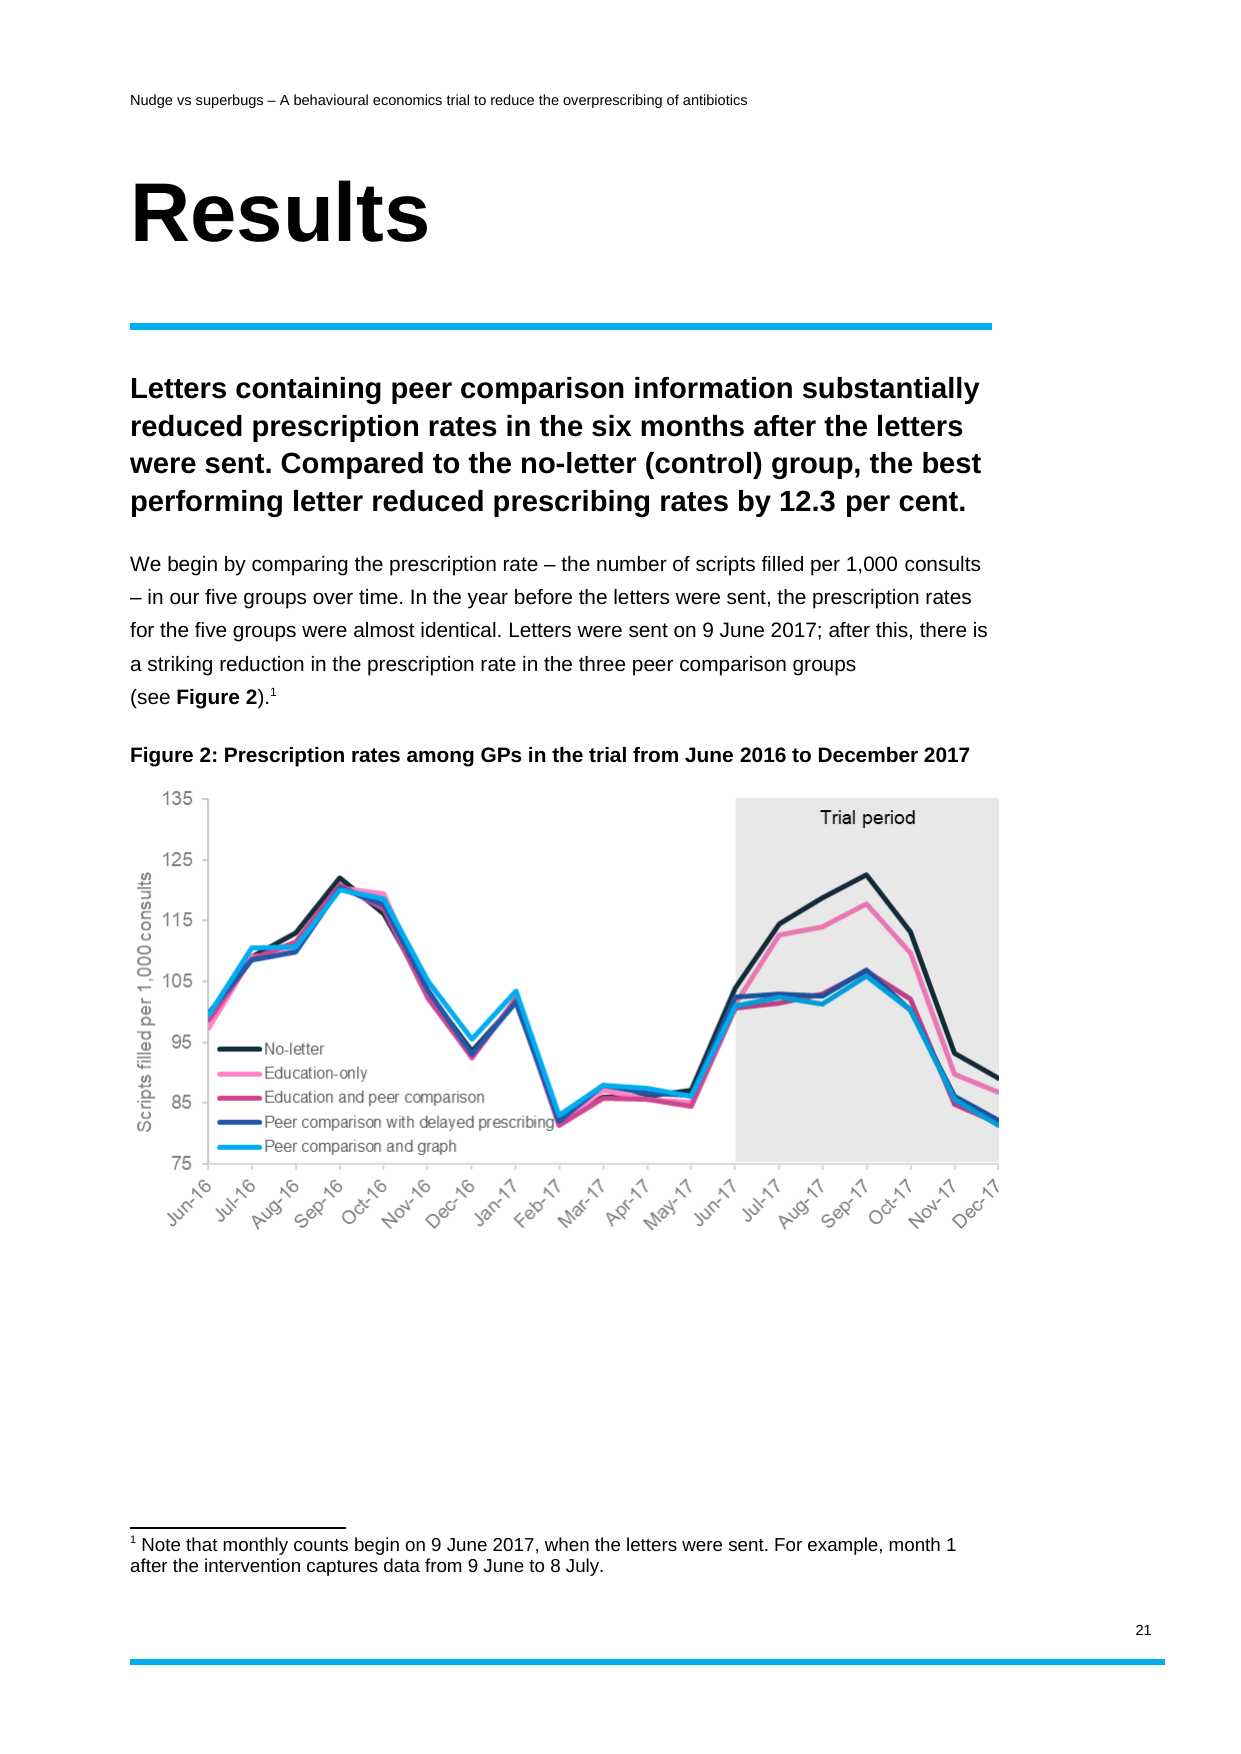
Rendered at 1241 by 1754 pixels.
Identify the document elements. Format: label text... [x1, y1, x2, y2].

picture [129, 779, 1026, 1238]
subtitle Figure 2: Prescription rates among GPs in the trial from June 2016 to December 2017 [130, 734, 992, 767]
text We begin by comparing the prescription rate – the number of scripts filled per 1,000 consults – in our five groups over time. In the year before the letters were sent, the prescription rates for the five groups were almost identical. Letters were sent on 9 June 2017; after this, there is a striking reduction in the prescription rate in the three peer comparison groups (see Figure 2). [130, 542, 992, 709]
text Letters containing peer comparison information substantially reduced prescription rates in the six months after the letters were sent. Compared to the no-letter (control) group, the best performing letter reduced prescribing rates by 12.3 per cent. [130, 367, 992, 517]
subtitle Results [130, 163, 992, 323]
